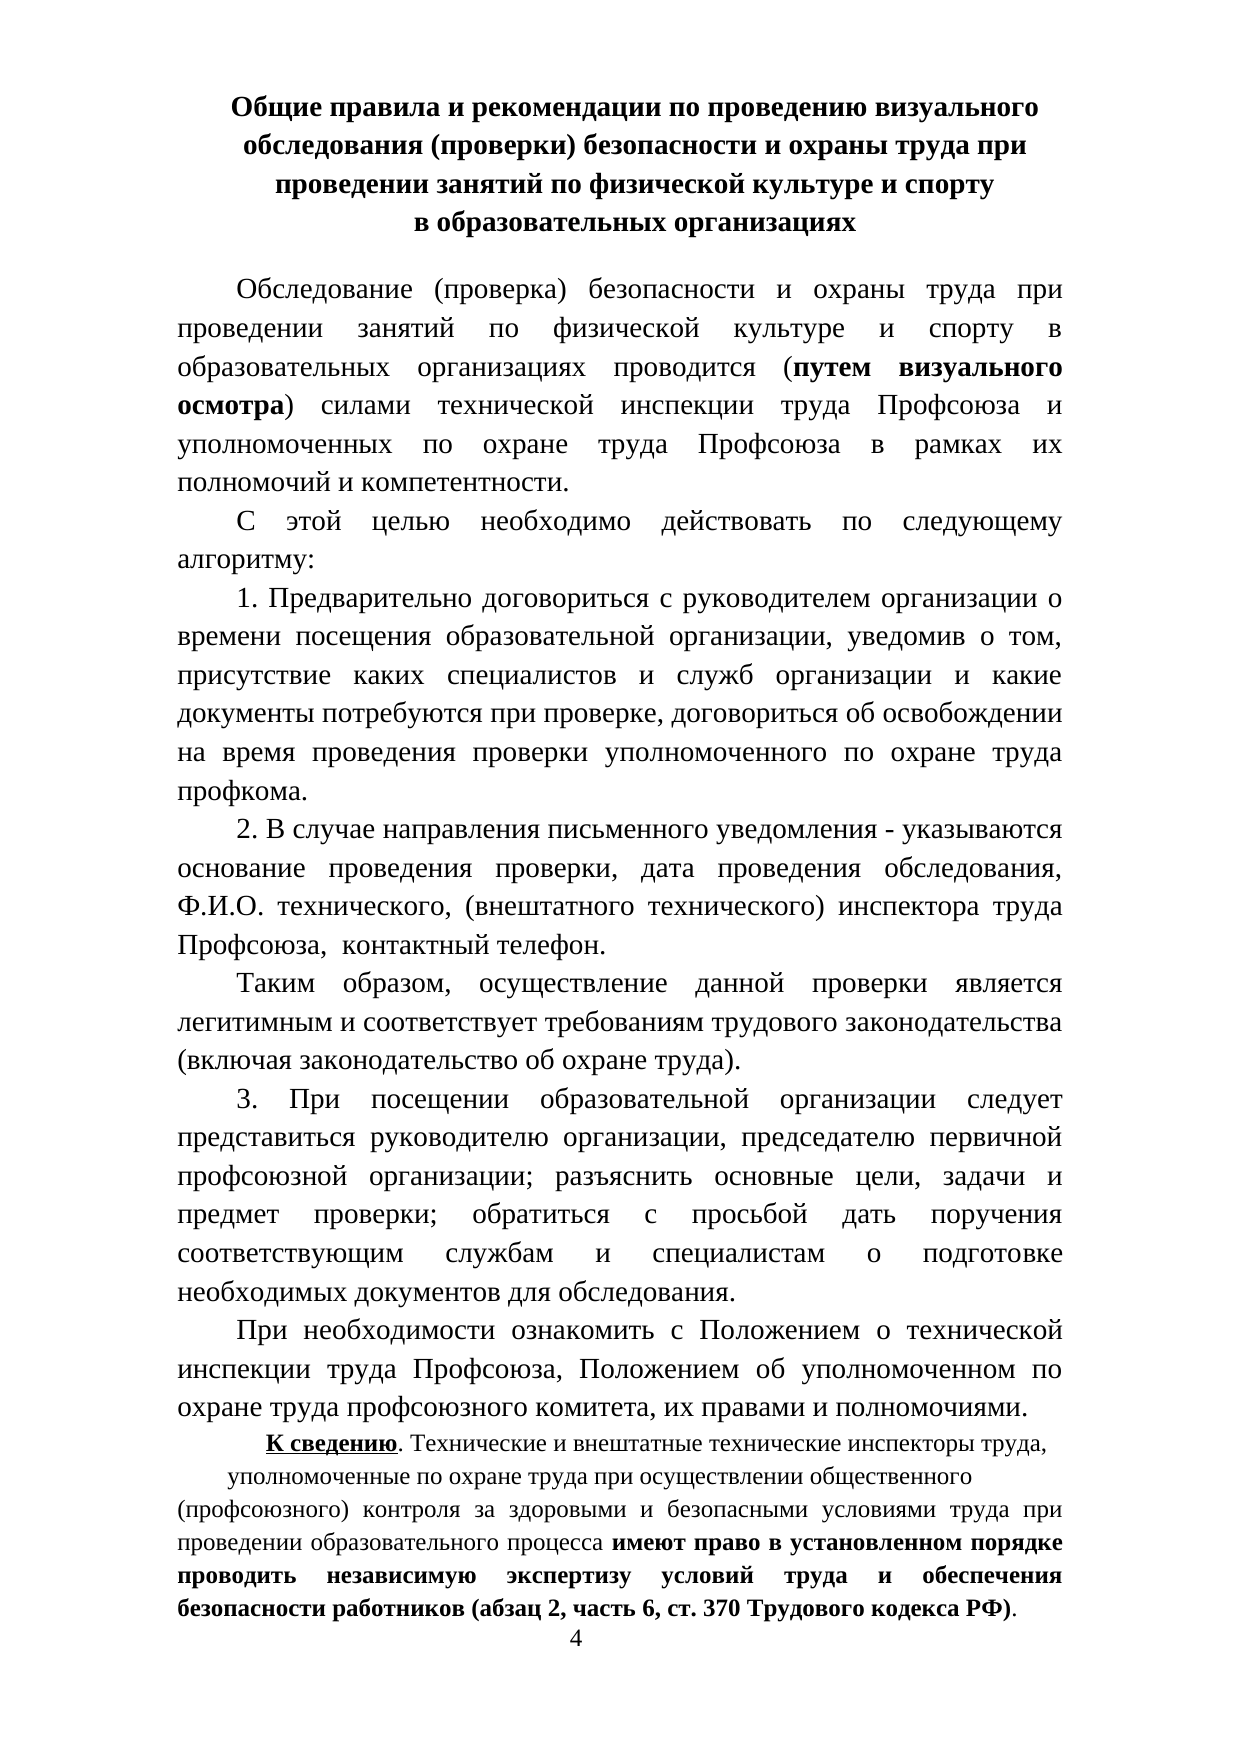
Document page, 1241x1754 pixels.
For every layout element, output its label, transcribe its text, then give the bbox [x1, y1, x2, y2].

text К сведению. Технические и внештатные технические инспекторы труда, [177, 1428, 1063, 1457]
text 1. Предварительно договориться с руководителем организации о времени посещения образовательной организации, уведомив о том, присутствие каких специалистов и служб организации и какие документы потребуются при проверке, договориться об освобождении на время проведения проверки уполномоченного по охране труда профкома. [177, 580, 1063, 806]
text 2. В случае направления письменного уведомления - указываются основание проведения проверки, дата проведения обследования, Ф.И.О. технического, (внештатного технического) инспектора труда Профсоюза, контактный телефон. [177, 811, 1063, 960]
text С этой целью необходимо действовать по следующему алгоритму: [177, 503, 1063, 575]
text 3. При посещении образовательной организации следует представиться руководителю организации, председателю первичной профсоюзной организации; разъяснить основные цели, задачи и предмет проверки; обратиться с просьбой дать поручения соответствующим службам и специалистам о подготовке необходимых документов для обследования. [177, 1081, 1063, 1307]
text в образовательных организациях [207, 204, 1063, 238]
text уполномоченные по охране труда при осуществлении общественного [177, 1461, 1063, 1489]
text Общие правила и рекомендации по проведению визуального обследования (проверки) безопасности и охраны труда при проведении занятий по физической культуре и спорту [207, 89, 1063, 199]
text Обследование (проверка) безопасности и охраны труда при проведении занятий по физической культуре и спорту в образовательных организациях проводится (путем визуального осмотра) силами технической инспекции труда Профсоюза и уполномоченных по охране труда Профсоюза в рамках их полномочий и компетентности. [177, 272, 1063, 498]
text При необходимости ознакомить с Положением о технической инспекции труда Профсоюза, Положением об уполномоченном по охране труда профсоюзного комитета, их правами и полномочиями. [177, 1312, 1063, 1423]
text Таким образом, осуществление данной проверки является легитимным и соответствует требованиям трудового законодательства (включая законодательство об охране труда). [177, 965, 1063, 1076]
text (профсоюзного) контроля за здоровыми и безопасными условиями труда при проведении образовательного процесса имеют право в установленном порядке проводить независимую экспертизу условий труда и обеспечения безопасности работников (абзац 2, часть 6, ст. 370 Трудового кодекса РФ). [177, 1494, 1063, 1622]
